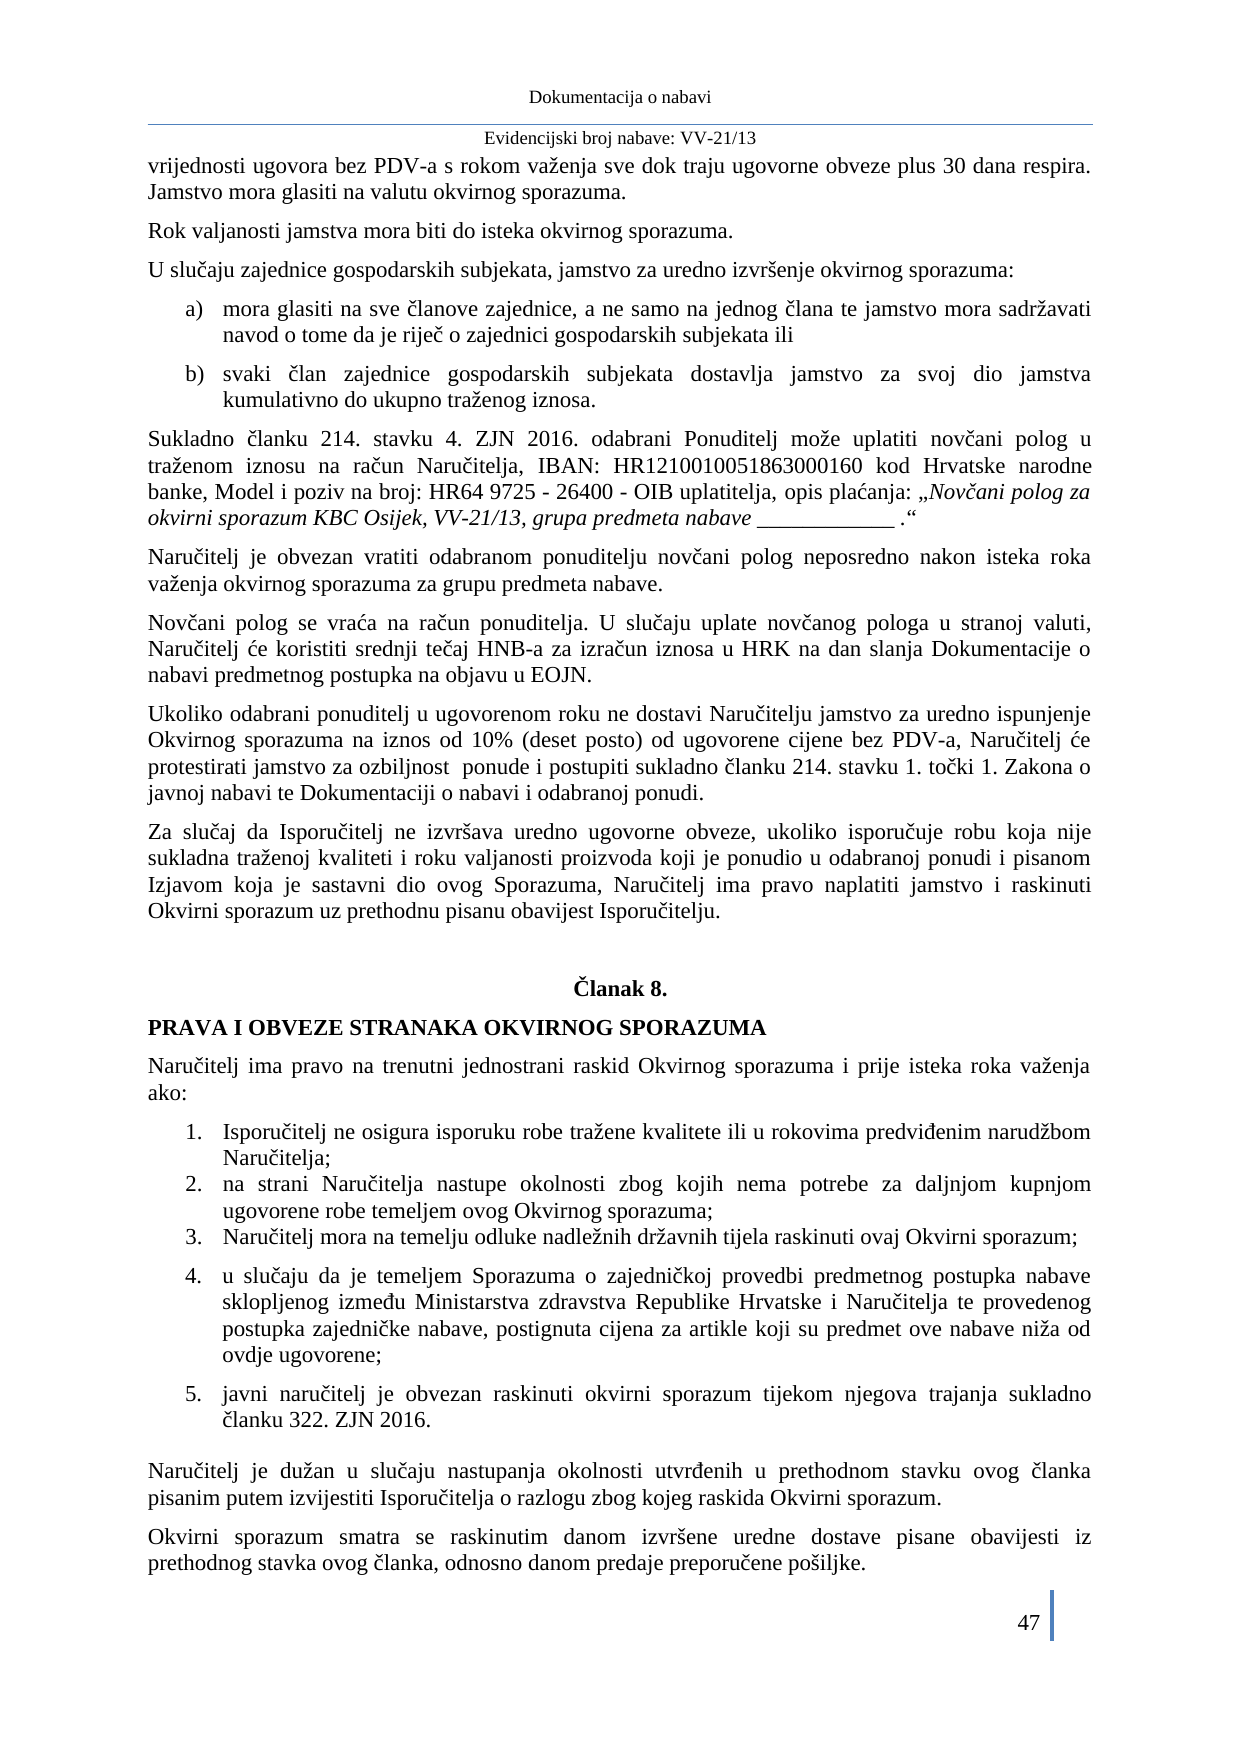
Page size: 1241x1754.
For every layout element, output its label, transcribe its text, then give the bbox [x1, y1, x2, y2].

text Novčani polog se vraća na račun ponuditelja. U slučaju uplate novčanog pologa u stranoj valuti, Naručitelj će koristiti srednji tečaj HNB-a za izračun iznosa u HRK na dan slanja Dokumentacije o nabavi predmetnog postupka na objavu u EOJN. [148, 608, 1093, 688]
list javni naručitelj je obvezan raskinuti okvirni sporazum tijekom njegova trajanja sukladno članku 322. ZJN 2016. [185, 1380, 1093, 1433]
text Sukladno članku 214. stavku 4. ZJN 2016. odabrani Ponuditelj može uplatiti novčani polog u traženom iznosu na račun Naručitelja, IBAN: HR1210010051863000160 kod Hrvatske narodne banke, Model i poziv na broj: HR64 9725 - 26400 - OIB uplatitelja, opis plaćanja: „Novčani polog za okvirni sporazum KBC Osijek, VV-21/13, grupa predmeta nabave ____________ .“ [148, 425, 1093, 531]
list u slučaju da je temeljem Sporazuma o zajedničkoj provedbi predmetnog postupka nabave sklopljenog između Ministarstva zdravstva Republike Hrvatske i Naručitelja te provedenog postupka zajedničke nabave, postignuta cijena za artikle koji su predmet ove nabave niža od ovdje ugovorene; [185, 1262, 1093, 1367]
text U slučaju zajednice gospodarskih subjekata, jamstvo za uredno izvršenje okvirnog sporazuma: [148, 256, 1093, 282]
text Okvirni sporazum smatra se raskinutim danom izvršene uredne dostave pisane obavijesti iz prethodnog stavka ovog članka, odnosno danom predaje preporučene pošiljke. [148, 1523, 1093, 1576]
list na strani Naručitelja nastupe okolnosti zbog kojih nema potrebe za daljnjom kupnjom ugovorene robe temeljem ovog Okvirnog sporazuma; [185, 1170, 1093, 1223]
text Ukoliko odabrani ponuditelj u ugovorenom roku ne dostavi Naručitelju jamstvo za uredno ispunjenje Okvirnog sporazuma na iznos od 10% (deset posto) od ugovorene cijene bez PDV-a, Naručitelj će protestirati jamstvo za ozbiljnost ponude i postupiti sukladno članku 214. stavku 1. točki 1. Zakona o javnoj nabavi te Dokumentaciji o nabavi i odabranoj ponudi. [148, 700, 1093, 806]
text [148, 152, 1093, 205]
text Naručitelj je obvezan vratiti odabranom ponuditelju novčani polog neposredno nakon isteka roka važenja okvirnog sporazuma za grupu predmeta nabave. [148, 543, 1093, 596]
text PRAVA I OBVEZE STRANAKA OKVIRNOG SPORAZUMA [148, 1014, 1093, 1040]
text Naručitelj je dužan u slučaju nastupanja okolnosti utvrđenih u prethodnom stavku ovog članka pisanim putem izvijestiti Isporučitelja o razlogu zbog kojeg raskida Okvirni sporazum. [148, 1458, 1093, 1510]
list Isporučitelj ne osigura isporuku robe tražene kvalitete ili u rokovima predviđenim narudžbom Naručitelja; [185, 1118, 1093, 1170]
list svaki član zajednice gospodarskih subjekata dostavlja jamstvo za svoj dio jamstva kumulativno do ukupno traženog iznosa. [185, 360, 1093, 413]
text Za slučaj da Isporučitelj ne izvršava uredno ugovorne obveze, ukoliko isporučuje robu koja nije sukladna traženoj kvaliteti i roku valjanosti proizvoda koji je ponudio u odabranoj ponudi i pisanom Izjavom koja je sastavni dio ovog Sporazuma, Naručitelj ima pravo naplatiti jamstvo i raskinuti Okvirni sporazum uz prethodnu pisanu obavijest Isporučitelju. [148, 818, 1093, 923]
list mora glasiti na sve članove zajednice, a ne samo na jednog člana te jamstvo mora sadržavati navod o tome da je riječ o zajednici gospodarskih subjekata ili [185, 295, 1093, 348]
text Naručitelj ima pravo na trenutni jednostrani raskid Okvirnog sporazuma i prije isteka roka važenja ako: [148, 1052, 1093, 1105]
text Rok valjanosti jamstva mora biti do isteka okvirnog sporazuma. [148, 217, 1093, 244]
text Članak 8. [148, 975, 1093, 1001]
list Naručitelj mora na temelju odluke nadležnih državnih tijela raskinuti ovaj Okvirni sporazum; [185, 1223, 1093, 1249]
